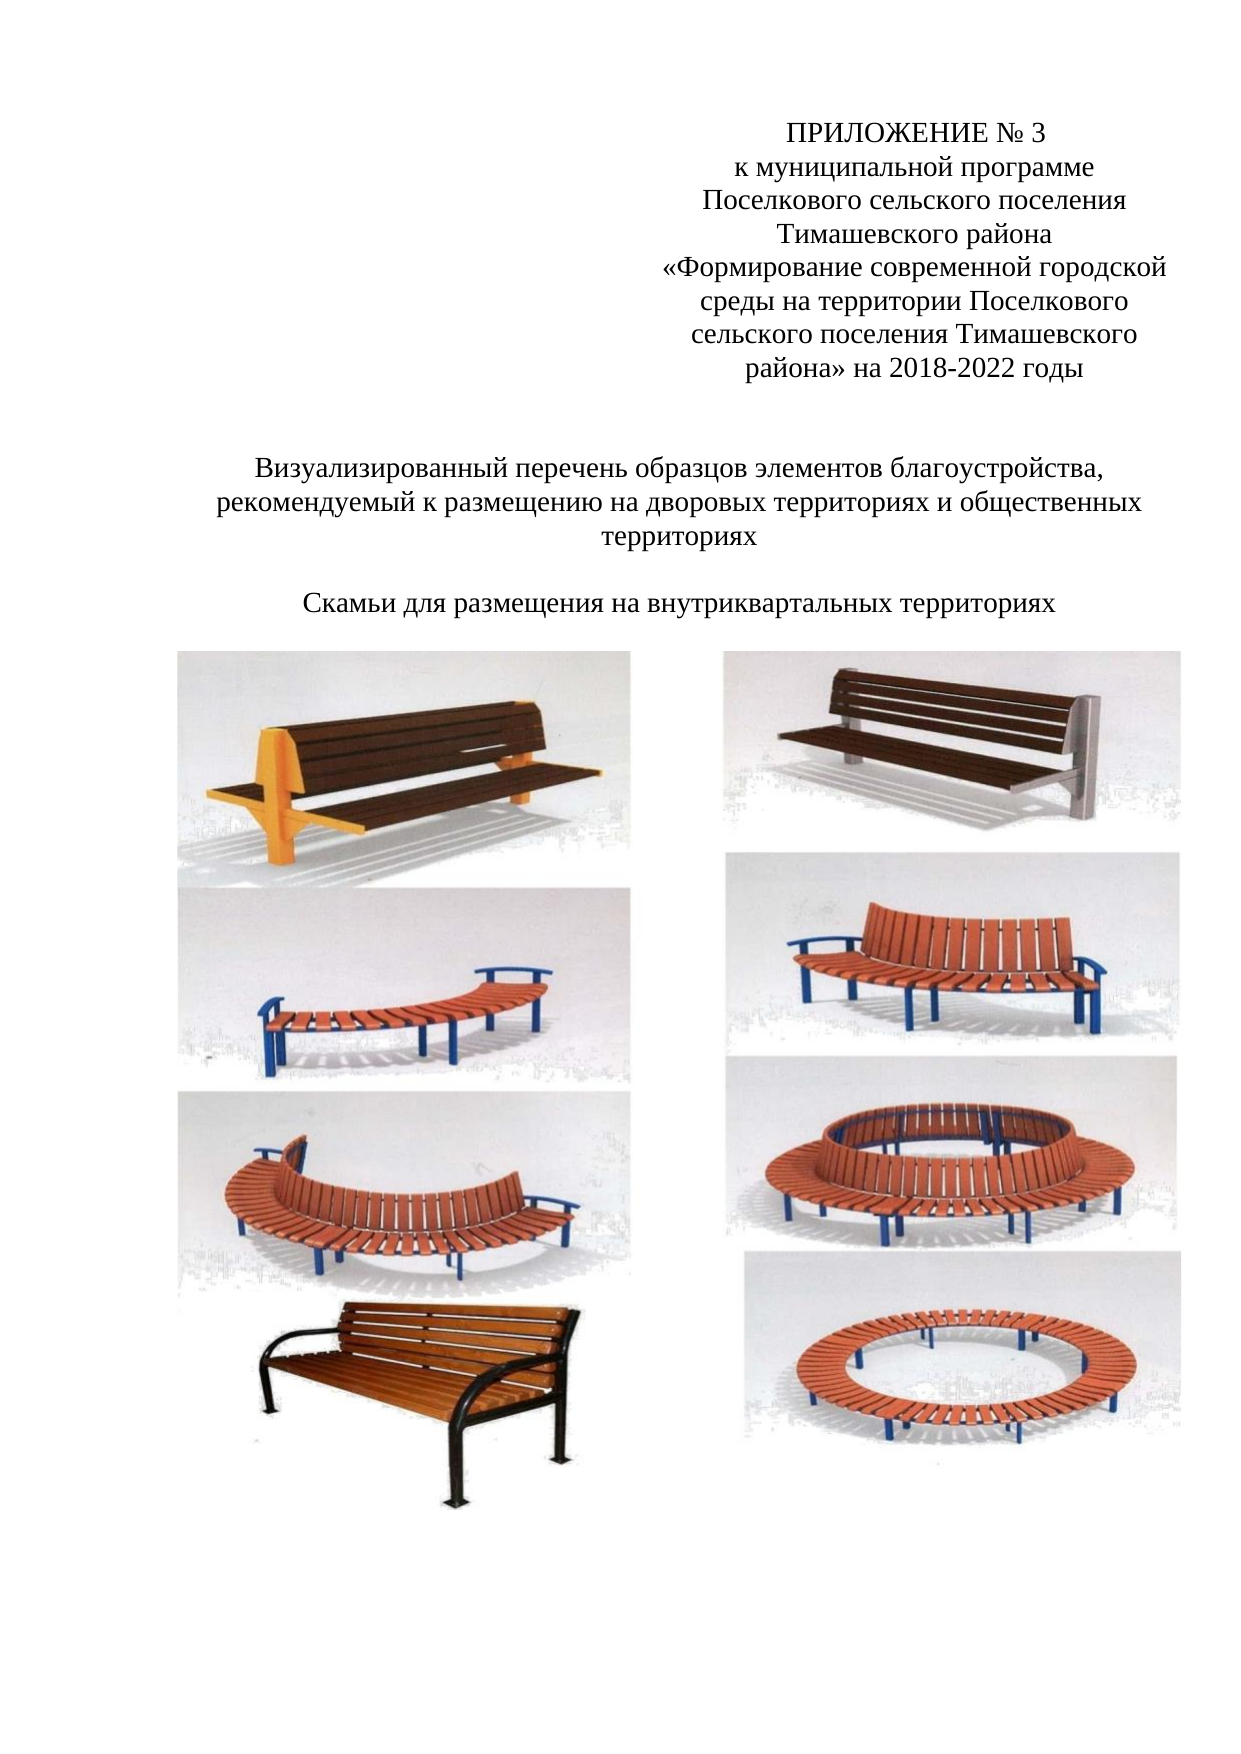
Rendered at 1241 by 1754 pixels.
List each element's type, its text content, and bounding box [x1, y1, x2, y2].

text Скамьи для размещения на внутриквартальных территориях [177, 585, 1181, 618]
text «Формирование современной городской среды на территории Поселкового сельского поселения Тимашевского района» на 2018-2022 годы [647, 249, 1181, 383]
text Поселкового сельского поселения [647, 182, 1181, 216]
text Визуализированный перечень образцов элементов благоустройства, рекомендуемый к размещению на дворовых территориях и общественных территориях [177, 451, 1181, 551]
picture [177, 651, 1182, 1510]
text к муниципальной программе [647, 149, 1181, 182]
text ПРИЛОЖЕНИЕ № 3 [650, 115, 1181, 149]
text Тимашевского района [647, 216, 1181, 249]
